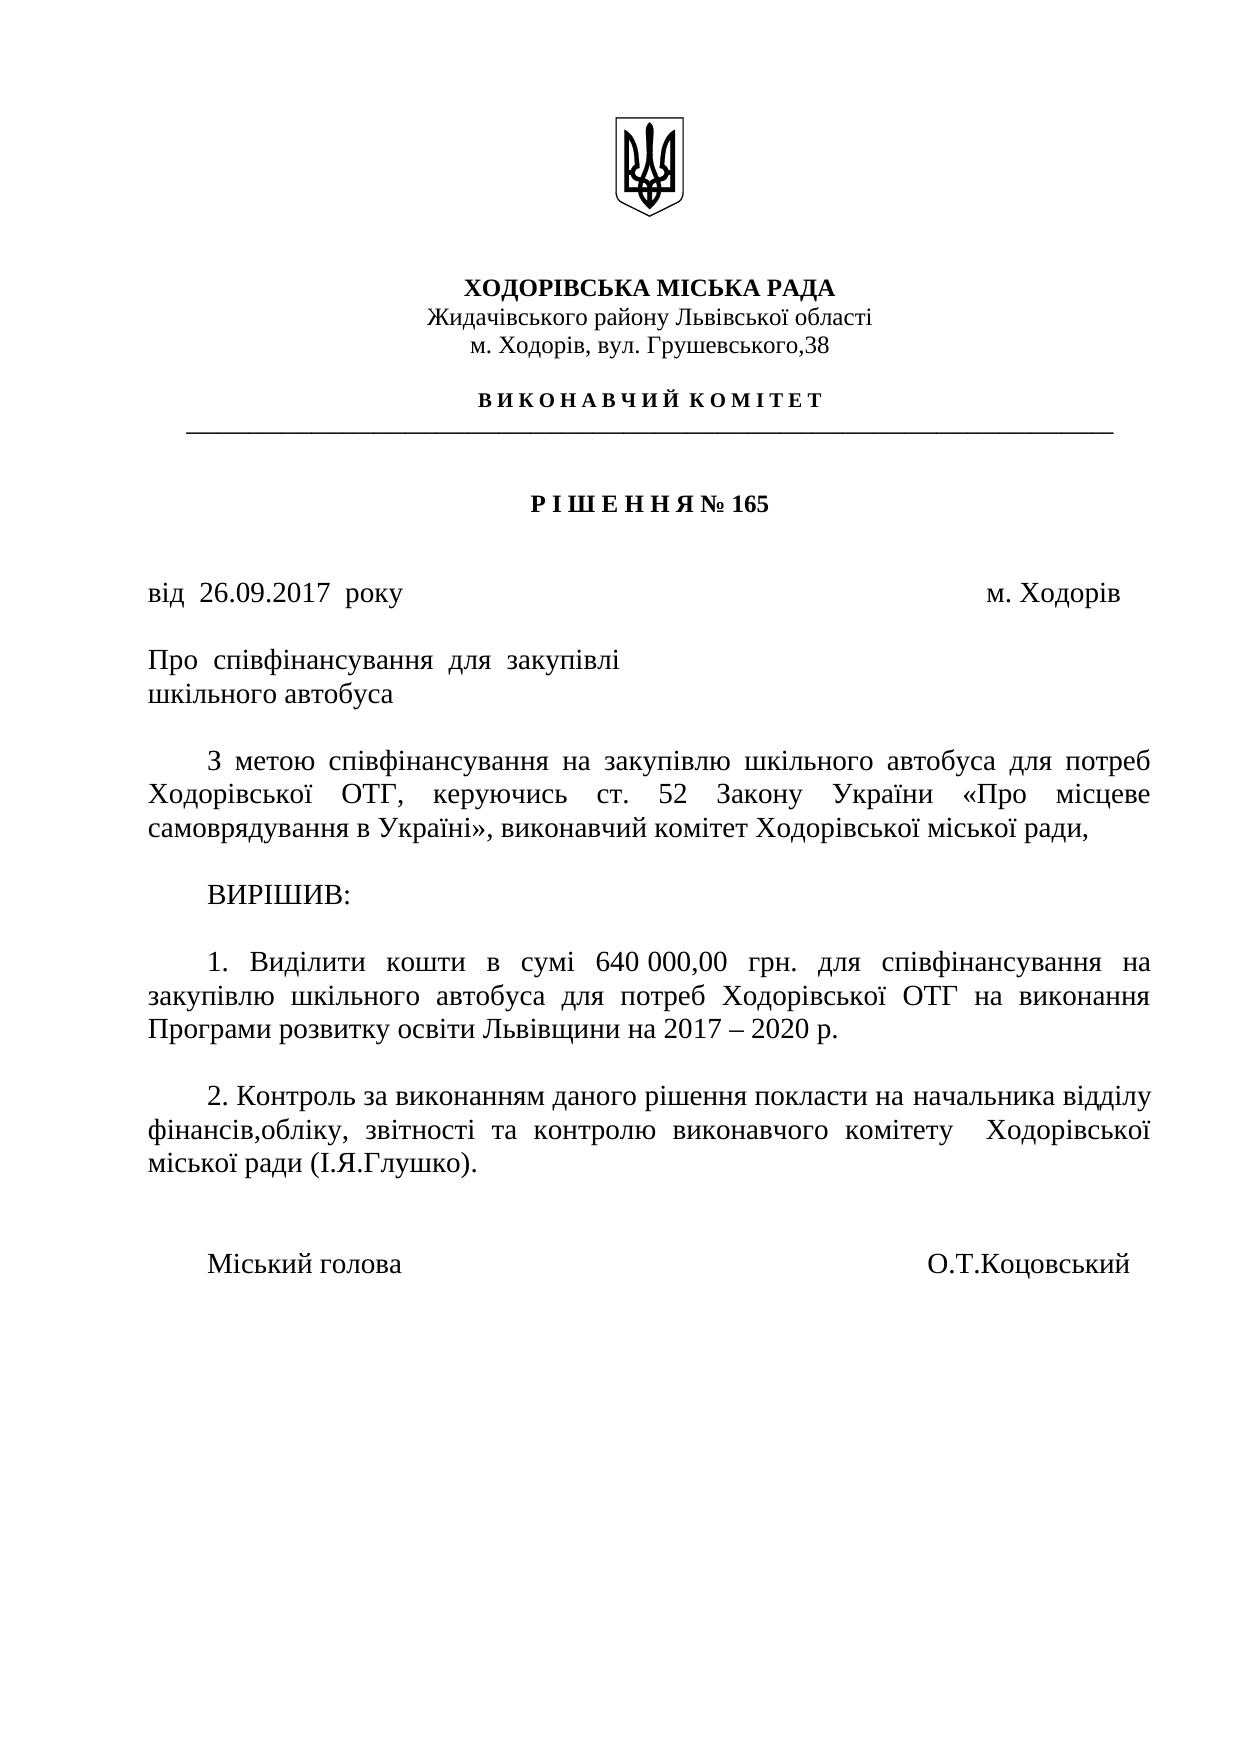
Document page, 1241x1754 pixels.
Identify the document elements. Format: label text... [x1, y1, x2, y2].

text Р І Ш Е Н Н Я № 165 [148, 489, 1152, 518]
text В И К О Н А В Ч И Й К О М І Т Е Т [148, 388, 1152, 412]
text 1. Виділити кошти в сумі 640 000,00 грн. для співфінансування на закупівлю шкільного автобуса для потреб Ходорівської ОТГ на виконання Програми розвитку освіти Львівщини на 2017 – 2020 р. [148, 944, 1152, 1045]
text 2. Контроль за виконанням даного рішення покласти на начальника відділу фінансів,обліку, звітності та контролю виконавчого комітету Ходорівської міської ради (І.Я.Глушко). [148, 1078, 1152, 1179]
subtitle ХОДОРІВСЬКА МІСЬКА РАДА [148, 273, 1152, 302]
text від 26.09.2017 року м. Ходорів [148, 575, 1152, 609]
text З метою співфінансування на закупівлю шкільного автобуса для потреб Ходорівської ОТГ, керуючись ст. 52 Закону України «Про місцеве самоврядування в Україні», виконавчий комітет Ходорівської міської ради, [148, 743, 1152, 844]
text м. Ходорів, вул. Грушевського,38 [148, 331, 1152, 359]
text ВИРІШИВ: [148, 877, 1152, 911]
text Жидачівського району Львівської області [148, 302, 1152, 331]
text _________________________________________________________________________________________ [148, 412, 1152, 436]
text Про співфінансування для закупівлі шкільного автобуса [148, 642, 620, 709]
text Міський голова О.Т.Коцовський [148, 1246, 1152, 1280]
